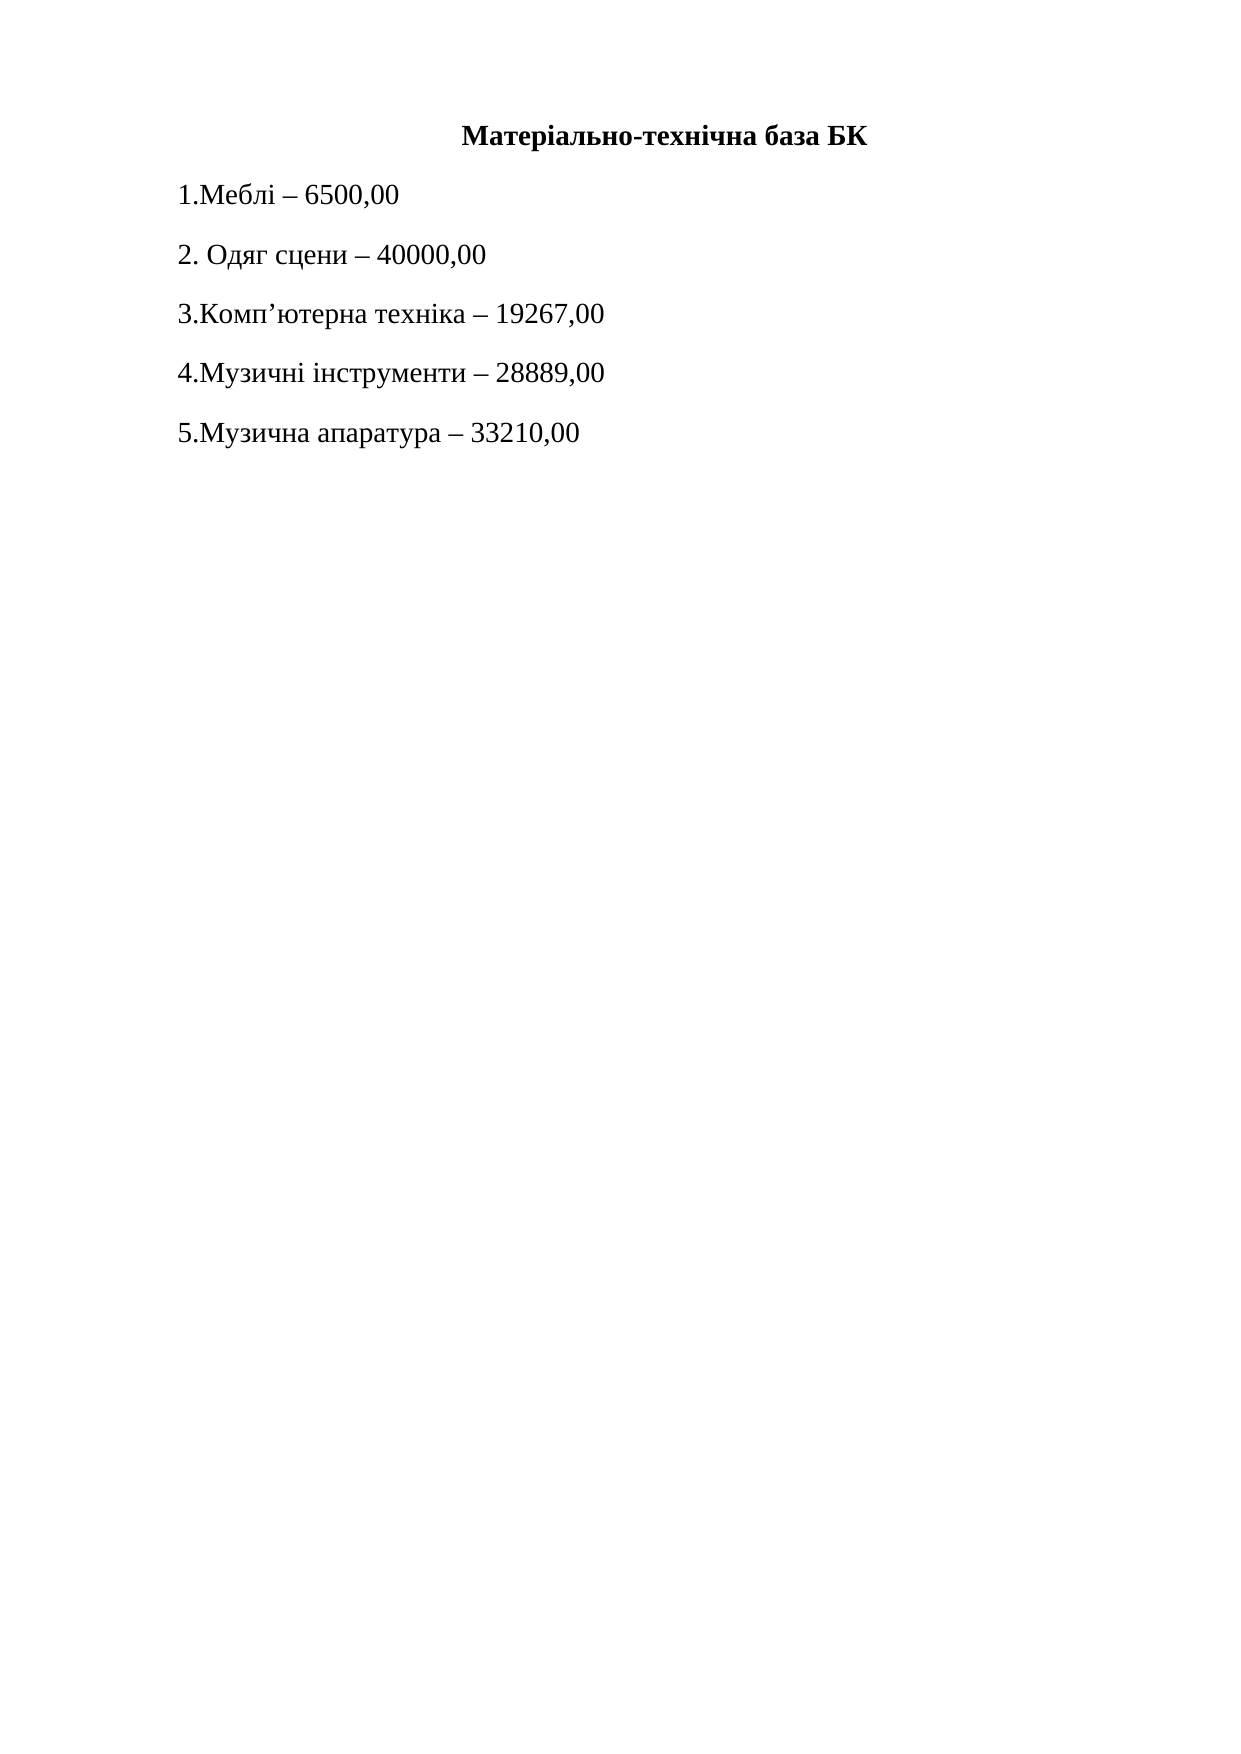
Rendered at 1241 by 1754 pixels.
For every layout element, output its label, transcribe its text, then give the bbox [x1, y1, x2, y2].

text 2. Одяг сцени – 40000,00 [177, 237, 1152, 270]
text 3.Комп’ютерна техніка – 19267,00 [177, 296, 1152, 330]
text 1.Меблі – 6500,00 [177, 177, 1152, 211]
text 4.Музичні інструменти – 28889,00 [177, 356, 1152, 389]
text 5.Музична апаратура – 33210,00 [177, 415, 1152, 448]
text Матеріально-технічна база БК [177, 118, 1152, 152]
